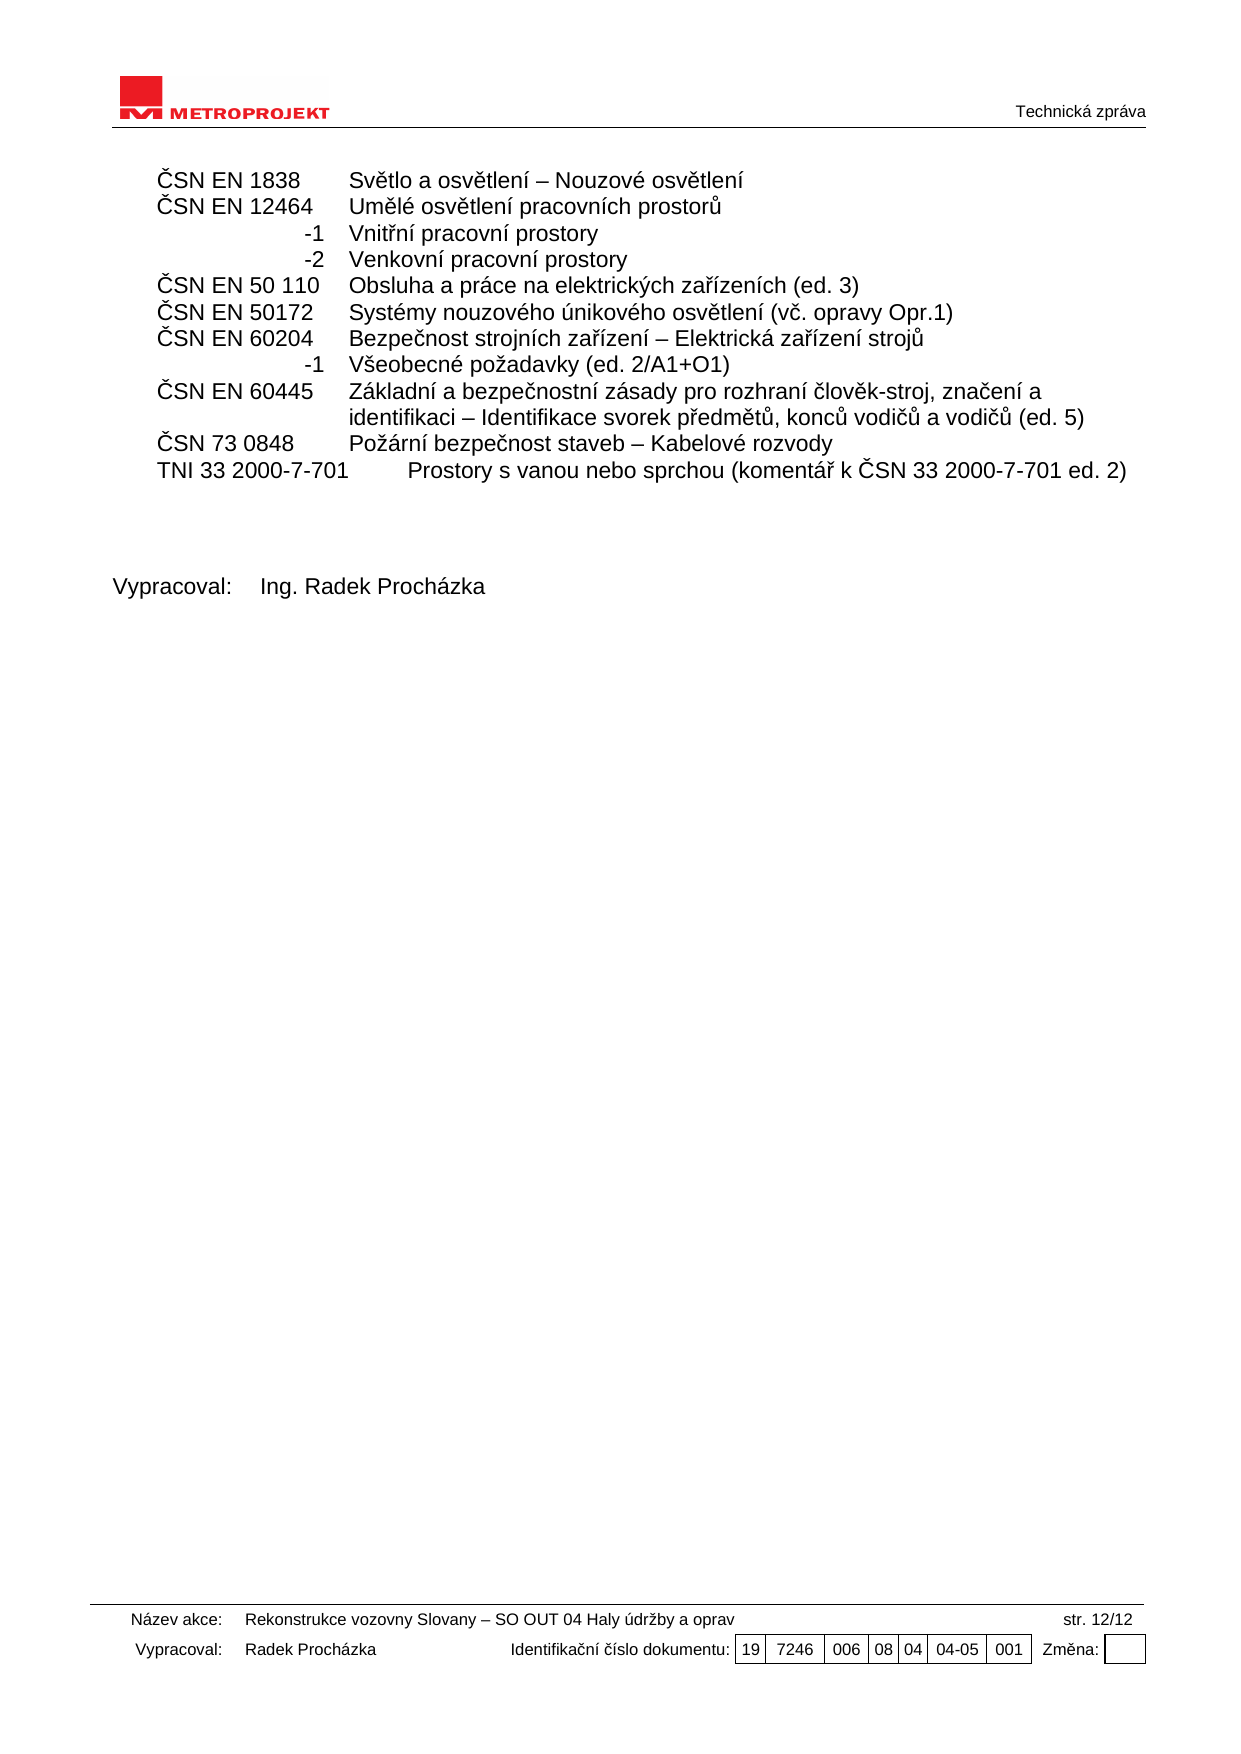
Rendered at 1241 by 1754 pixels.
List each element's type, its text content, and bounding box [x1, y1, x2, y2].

text ČSN EN 60204 Bezpečnost strojních zařízení – Elektrická zařízení strojů [157, 325, 1144, 351]
text ČSN EN 50 110 Obsluha a práce na elektrických zařízeních (ed. 3) [157, 272, 1144, 299]
text ČSN EN 50172 Systémy nouzového únikového osvětlení (vč. opravy Opr.1) [157, 299, 1144, 325]
text -2 Venkovní pracovní prostory [304, 246, 1144, 272]
text ČSN EN 12464 Umělé osvětlení pracovních prostorů [156, 193, 1144, 219]
text ČSN EN 1838 Světlo a osvětlení – Nouzové osvětlení [157, 167, 1144, 193]
text Vypracoval: Ing. Radek Procházka [112, 573, 1144, 600]
text -1 Všeobecné požadavky (ed. 2/A1+O1) [304, 351, 1144, 378]
text ČSN EN 60445 Základní a bezpečnostní zásady pro rozhraní člověk-stroj, značení a identifikaci – Identifikace svorek předmětů, konců vodičů a vodičů (ed. 5) [157, 378, 1144, 430]
text -1 Vnitřní pracovní prostory [304, 219, 1144, 246]
text TNI 33 2000-7-701 Prostory s vanou nebo sprchou (komentář k ČSN 33 2000-7-701 ed. 2) [157, 457, 1144, 483]
text ČSN 73 0848 Požární bezpečnost staveb – Kabelové rozvody [157, 430, 1144, 457]
